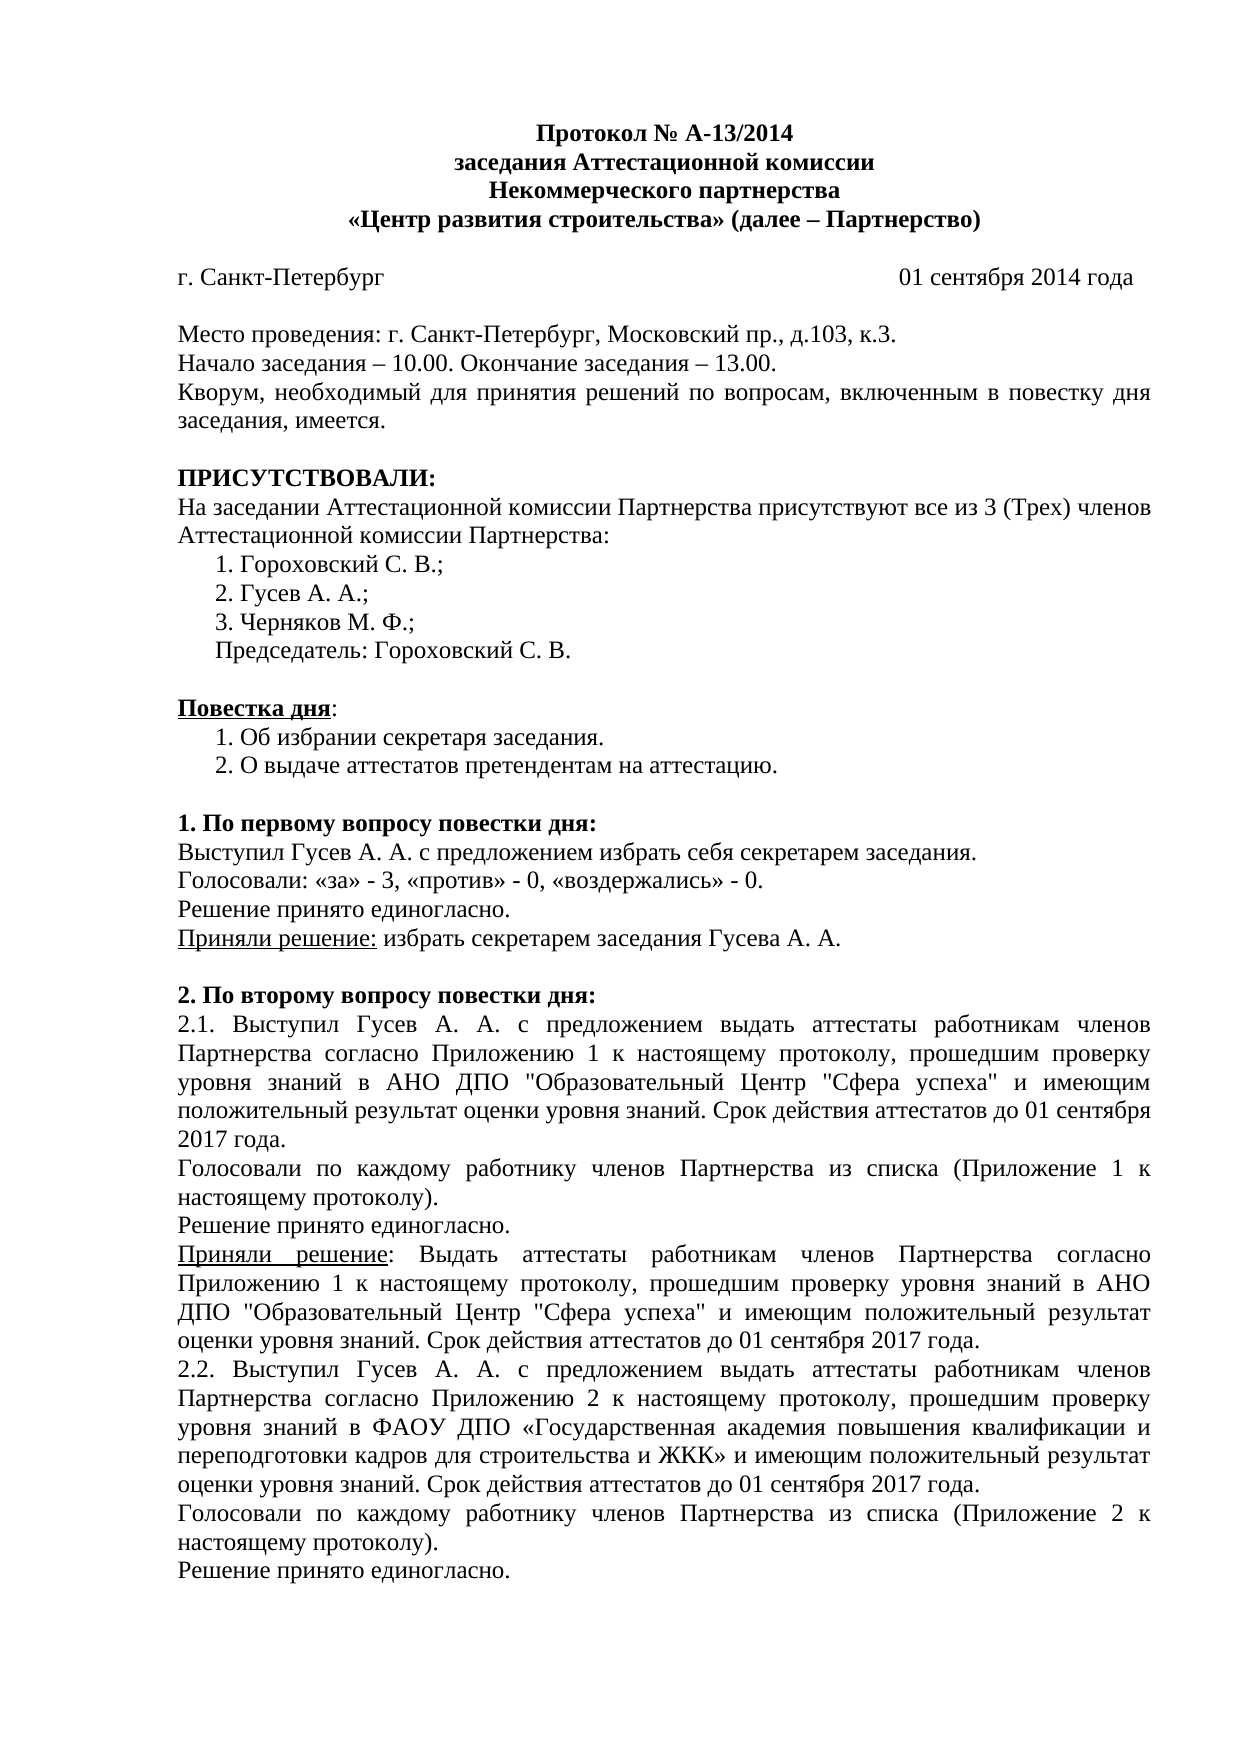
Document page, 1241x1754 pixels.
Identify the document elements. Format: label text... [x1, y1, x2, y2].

text 2. По второму вопросу повестки дня: [177, 981, 1152, 1009]
text Голосовали по каждому работнику членов Партнерства из списка (Приложение 2 к настоящему протоколу). [177, 1498, 1152, 1556]
text «Центр развития строительства» (далее – Партнерство) [177, 204, 1152, 233]
text 1. По первому вопросу повестки дня: [177, 808, 1152, 837]
text 3. Черняков М. Ф.; [215, 607, 1152, 636]
text Решение принято единогласно. [177, 894, 1152, 923]
text Протокол № А-13/2014 [177, 118, 1152, 147]
text Кворум, необходимый для принятия решений по вопросам, включенным в повестку дня заседания, имеется. [177, 377, 1152, 434]
text ПРИСУТСТВОВАЛИ: [177, 463, 1152, 492]
text Начало заседания – 10.00. Окончание заседания – 13.00. [177, 348, 1152, 377]
text На заседании Аттестационной комиссии Партнерства присутствуют все из 3 (Трех) членов Аттестационной комиссии Партнерства: [177, 492, 1152, 549]
text Голосовали по каждому работнику членов Партнерства из списка (Приложение 1 к настоящему протоколу). [177, 1153, 1152, 1211]
text заседания Аттестационной комиссии [177, 147, 1152, 176]
text 1. Гороховский С. В.; [215, 549, 1152, 578]
text г. Санкт-Петербург 01 сентября 2014 года [177, 262, 1152, 291]
text 2.1. Выступил Гусев А. А. с предложением выдать аттестаты работникам членов Партнерства согласно Приложению 1 к настоящему протоколу, прошедшим проверку уровня знаний в АНО ДПО "Образовательный Центр "Сфера успеха" и имеющим положительный результат оценки уровня знаний. Срок действия аттестатов до 01 сентября 2017 года. [177, 1009, 1152, 1153]
text Место проведения: г. Санкт-Петербург, Московский пр., д.103, к.3. [177, 319, 1152, 348]
text Решение принято единогласно. [177, 1556, 1152, 1584]
text 2.2. Выступил Гусев А. А. с предложением выдать аттестаты работникам членов Партнерства согласно Приложению 2 к настоящему протоколу, прошедшим проверку уровня знаний в ФАОУ ДПО «Государственная академия повышения квалификации и переподготовки кадров для строительства и ЖКК» и имеющим положительный результат оценки уровня знаний. Срок действия аттестатов до 01 сентября 2017 года. [177, 1354, 1152, 1498]
text Голосовали: «за» - 3, «против» - 0, «воздержались» - 0. [177, 866, 1152, 894]
text Некоммерческого партнерства [177, 176, 1152, 204]
text 2. Гусев А. А.; [215, 578, 1152, 607]
text Приняли решение: Выдать аттестаты работникам членов Партнерства согласно Приложению 1 к настоящему протоколу, прошедшим проверку уровня знаний в АНО ДПО "Образовательный Центр "Сфера успеха" и имеющим положительный результат оценки уровня знаний. Срок действия аттестатов до 01 сентября 2017 года. [177, 1239, 1152, 1354]
text Повестка дня: [177, 693, 1152, 722]
text Решение принято единогласно. [177, 1211, 1152, 1239]
text 1. Об избрании секретаря заседания. [215, 722, 1152, 751]
text Приняли решение: избрать секретарем заседания Гусева А. А. [177, 923, 1152, 952]
text Выступил Гусев А. А. с предложением избрать себя секретарем заседания. [177, 837, 1152, 866]
text 2. О выдаче аттестатов претендентам на аттестацию. [215, 751, 1152, 779]
text Председатель: Гороховский С. В. [215, 636, 1152, 664]
